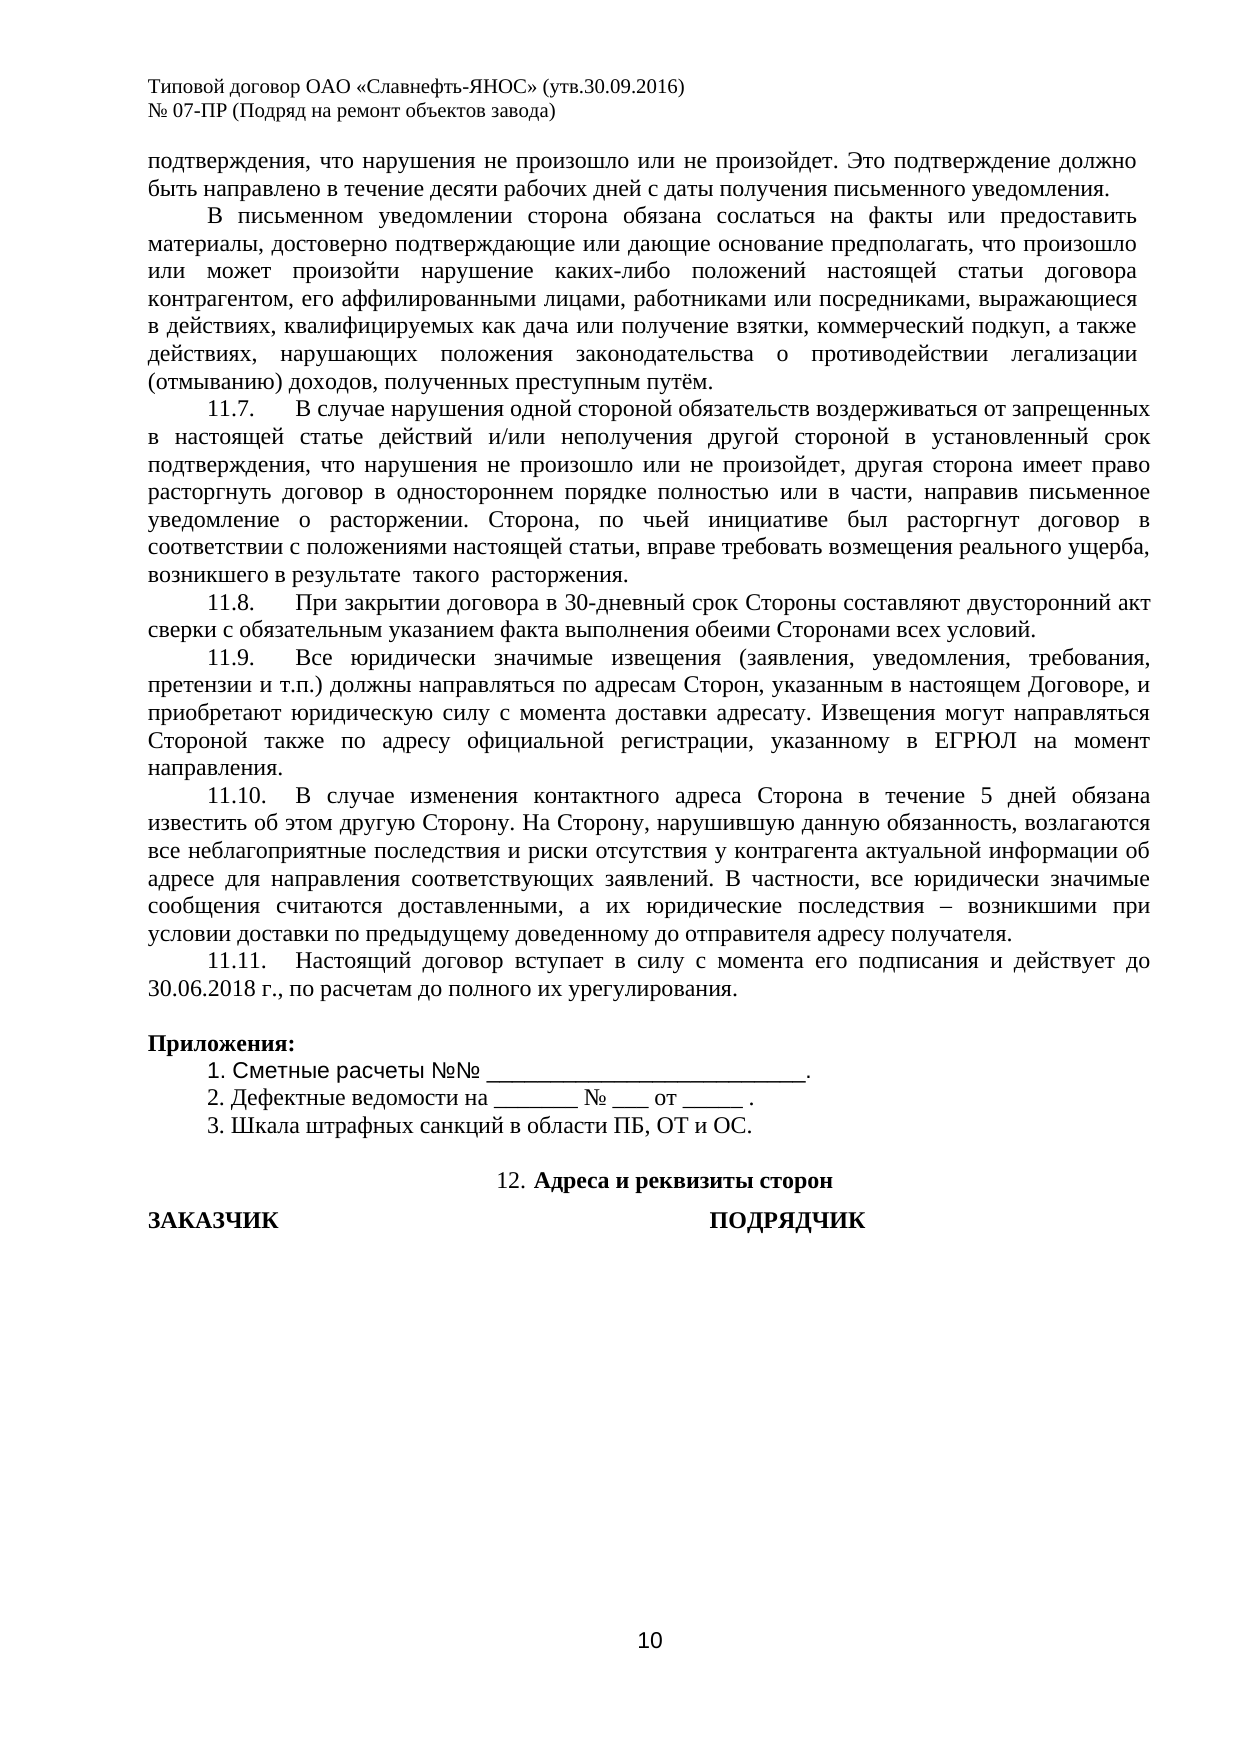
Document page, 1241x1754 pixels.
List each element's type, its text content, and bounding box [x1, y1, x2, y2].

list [148, 146, 1139, 201]
text Приложения: [148, 1029, 1152, 1057]
list Адреса и реквизиты сторон [177, 1166, 1152, 1194]
list В случае нарушения одной стороной обязательств воздерживаться от запрещенных в настоящей статье действий и/или неполучения другой стороной в установленный срок подтверждения, что нарушения не произошло или не произойдет, другая сторона имеет право расторгнуть договор в одностороннем порядке полностью или в части, направив письменное уведомление о расторжении. Сторона, по чьей инициативе был расторгнут договор в соответствии с положениями настоящей статьи, вправе требовать возмещения реального ущерба, возникшего в результате такого расторжения. [148, 394, 1152, 588]
list В письменном уведомлении сторона обязана сослаться на факты или предоставить материалы, достоверно подтверждающие или дающие основание предполагать, что произошло или может произойти нарушение каких-либо положений настоящей статьи договора контрагентом, его аффилированными лицами, работниками или посредниками, выражающиеся в действиях, квалифицируемых как дача или получение взятки, коммерческий подкуп, а также действиях, нарушающих положения законодательства о противодействии легализации (отмыванию) доходов, полученных преступным путём. [148, 201, 1139, 394]
text ЗАКАЗЧИК ПОДРЯДЧИК [148, 1206, 1152, 1234]
list При закрытии договора в 30-дневный срок Стороны составляют двусторонний акт сверки с обязательным указанием факта выполнения обеими Сторонами всех условий. [148, 588, 1152, 643]
list Все юридически значимые извещения (заявления, уведомления, требования, претензии и т.п.) должны направляться по адресам Сторон, указанным в настоящем Договоре, и приобретают юридическую силу с момента доставки адресату. Извещения могут направляться Стороной также по адресу официальной регистрации, указанному в ЕГРЮЛ на момент направления. [148, 643, 1152, 781]
list Настоящий договор вступает в силу с момента его подписания и действует до [148, 946, 1152, 1002]
list В случае изменения контактного адреса Сторона в течение 5 дней обязана известить об этом другую Сторону. На Сторону, нарушившую данную обязанность, возлагаются все неблагоприятные последствия и риски отсутствия у контрагента актуальной информации об адресе для направления соответствующих заявлений. В частности, все юридически значимые сообщения считаются доставленными, а их юридические последствия – возникшими при условии доставки по предыдущему доведенному до отправителя адресу получателя. [148, 781, 1152, 946]
